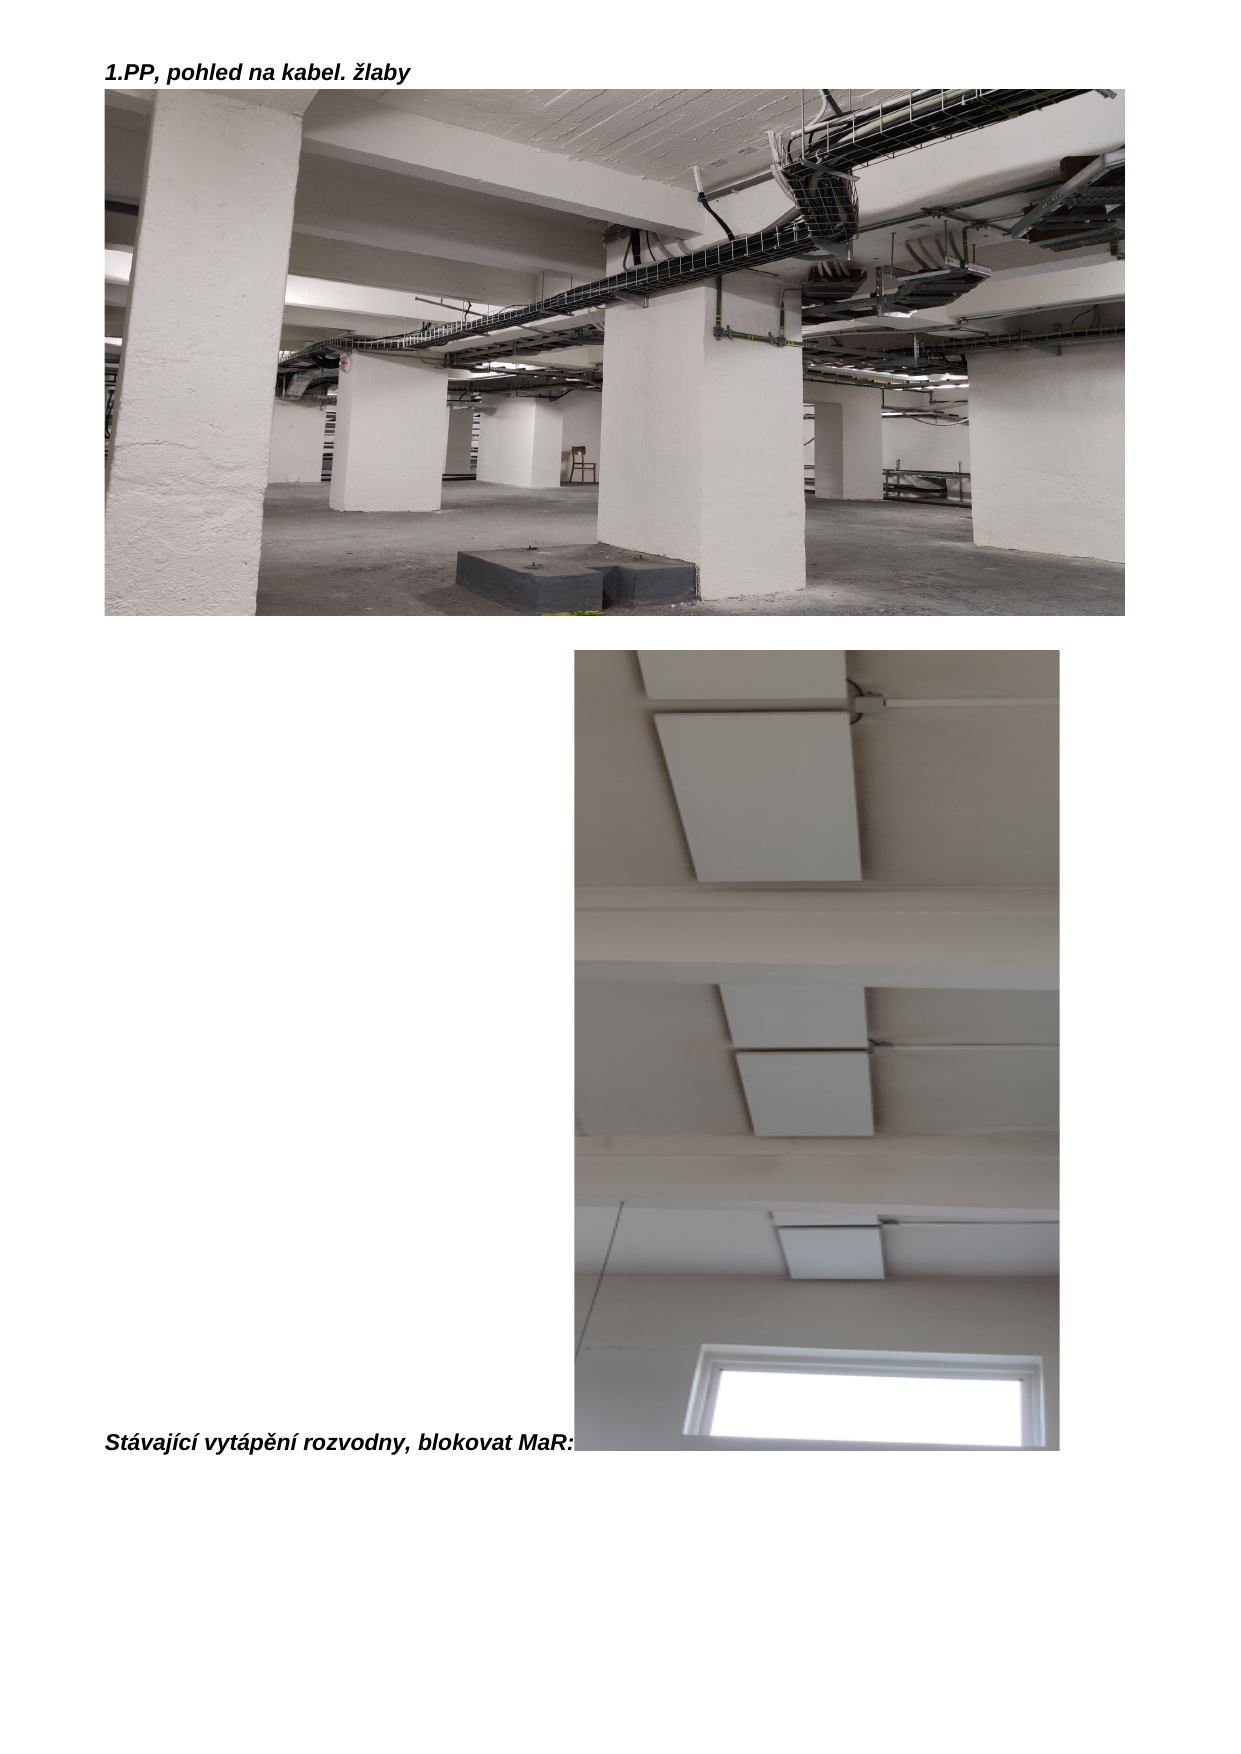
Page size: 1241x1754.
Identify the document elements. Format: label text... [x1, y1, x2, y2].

picture [104, 89, 1125, 616]
picture [574, 650, 1060, 1451]
text 1.PP, pohled na kabel. žlaby [104, 59, 1165, 85]
